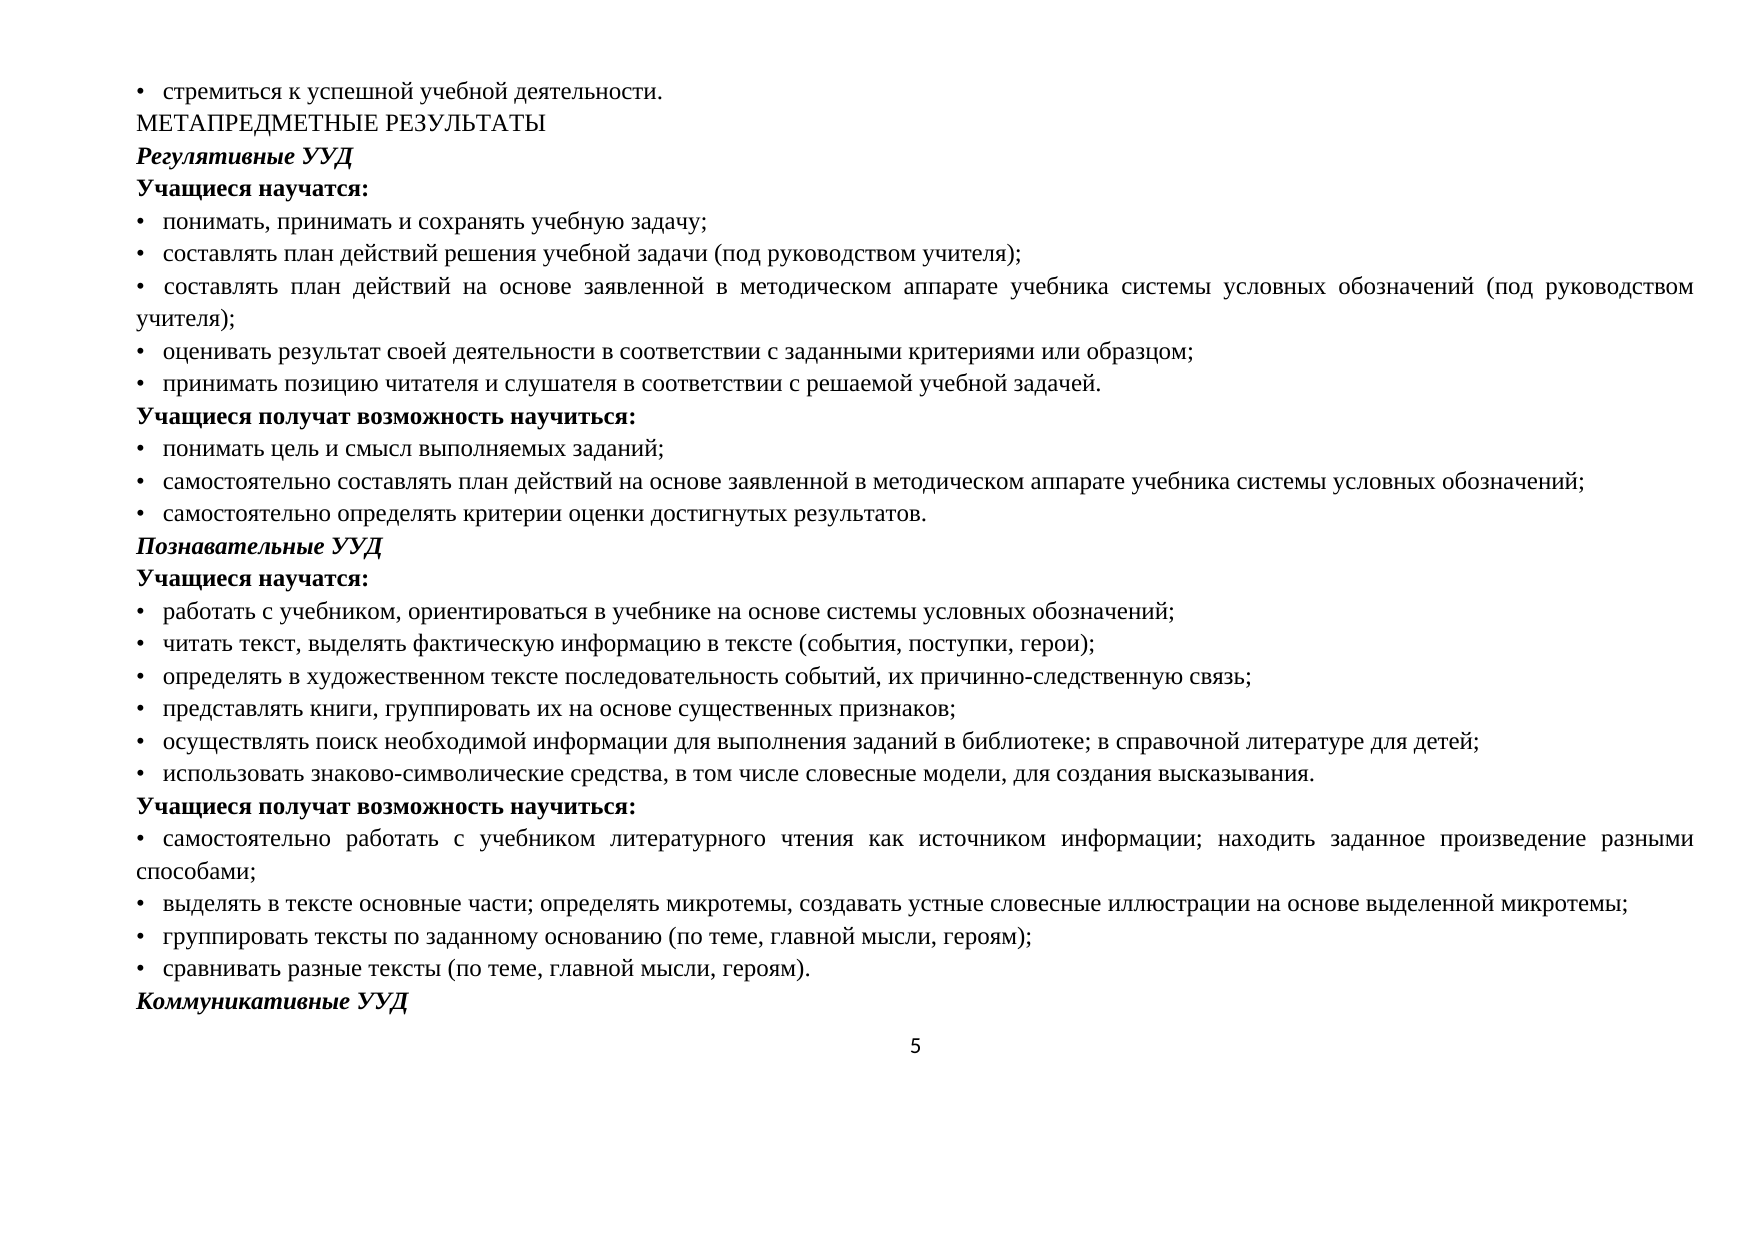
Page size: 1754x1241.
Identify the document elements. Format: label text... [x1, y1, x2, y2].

list читать текст, выделять фактическую информацию в тексте (события, поступки, герои); [136, 626, 1695, 659]
list работать с учебником, ориентироваться в учебнике на основе системы условных обозначений; [136, 594, 1695, 626]
list определять в художественном тексте последовательность событий, их причинно-следственную связь; [136, 659, 1695, 691]
list представлять книги, группировать их на основе существенных признаков; [136, 691, 1695, 724]
text Познавательные УУД [136, 529, 1695, 561]
list осуществлять поиск необходимой информации для выполнения заданий в библиотеке; в справочной литературе для детей; [136, 724, 1695, 756]
list принимать позицию читателя и слушателя в соответствии с решаемой учебной задачей. [136, 366, 1695, 399]
text МЕТАПРЕДМЕТНЫЕ РЕЗУЛЬТАТЫ Регулятивные УУД [136, 106, 584, 171]
list выделять в тексте основные части; определять микротемы, создавать устные словесные иллюстрации на основе выделенной микротемы; [136, 886, 1695, 919]
list самостоятельно составлять план действий на основе заявленной в методическом аппарате учебника системы условных обозначений; [136, 464, 1695, 496]
list самостоятельно определять критерии оценки достигнутых результатов. [136, 496, 1695, 529]
list понимать, принимать и сохранять учебную задачу; [136, 204, 1695, 236]
text Учащиеся научатся: [136, 561, 1695, 594]
text Учащиеся получат возможность научиться: [136, 399, 1695, 431]
list использовать знаково-символические средства, в том числе словесные модели, для создания высказывания. [136, 756, 1695, 789]
list стремиться к успешной учебной деятельности. [136, 74, 1695, 106]
list группировать тексты по заданному основанию (по теме, главной мысли, героям); [136, 919, 1695, 951]
list самостоятельно работать с учебником литературного чтения как источником информации; находить заданное произведение разными способами; [136, 821, 1695, 886]
text Коммуникативные УУД [136, 984, 1695, 1016]
list сравнивать разные тексты (по теме, главной мысли, героям). [136, 951, 1695, 984]
list понимать цель и смысл выполняемых заданий; [136, 431, 1695, 464]
list составлять план действий на основе заявленной в методическом аппарате учебника системы условных обозначений (под руководством учителя); [136, 269, 1695, 334]
text Учащиеся научатся: [136, 171, 1695, 204]
list оценивать результат своей деятельности в соответствии с заданными критериями или образцом; [136, 334, 1695, 366]
list составлять план действий решения учебной задачи (под руководством учителя); [136, 236, 1695, 269]
text Учащиеся получат возможность научиться: [136, 789, 1695, 821]
